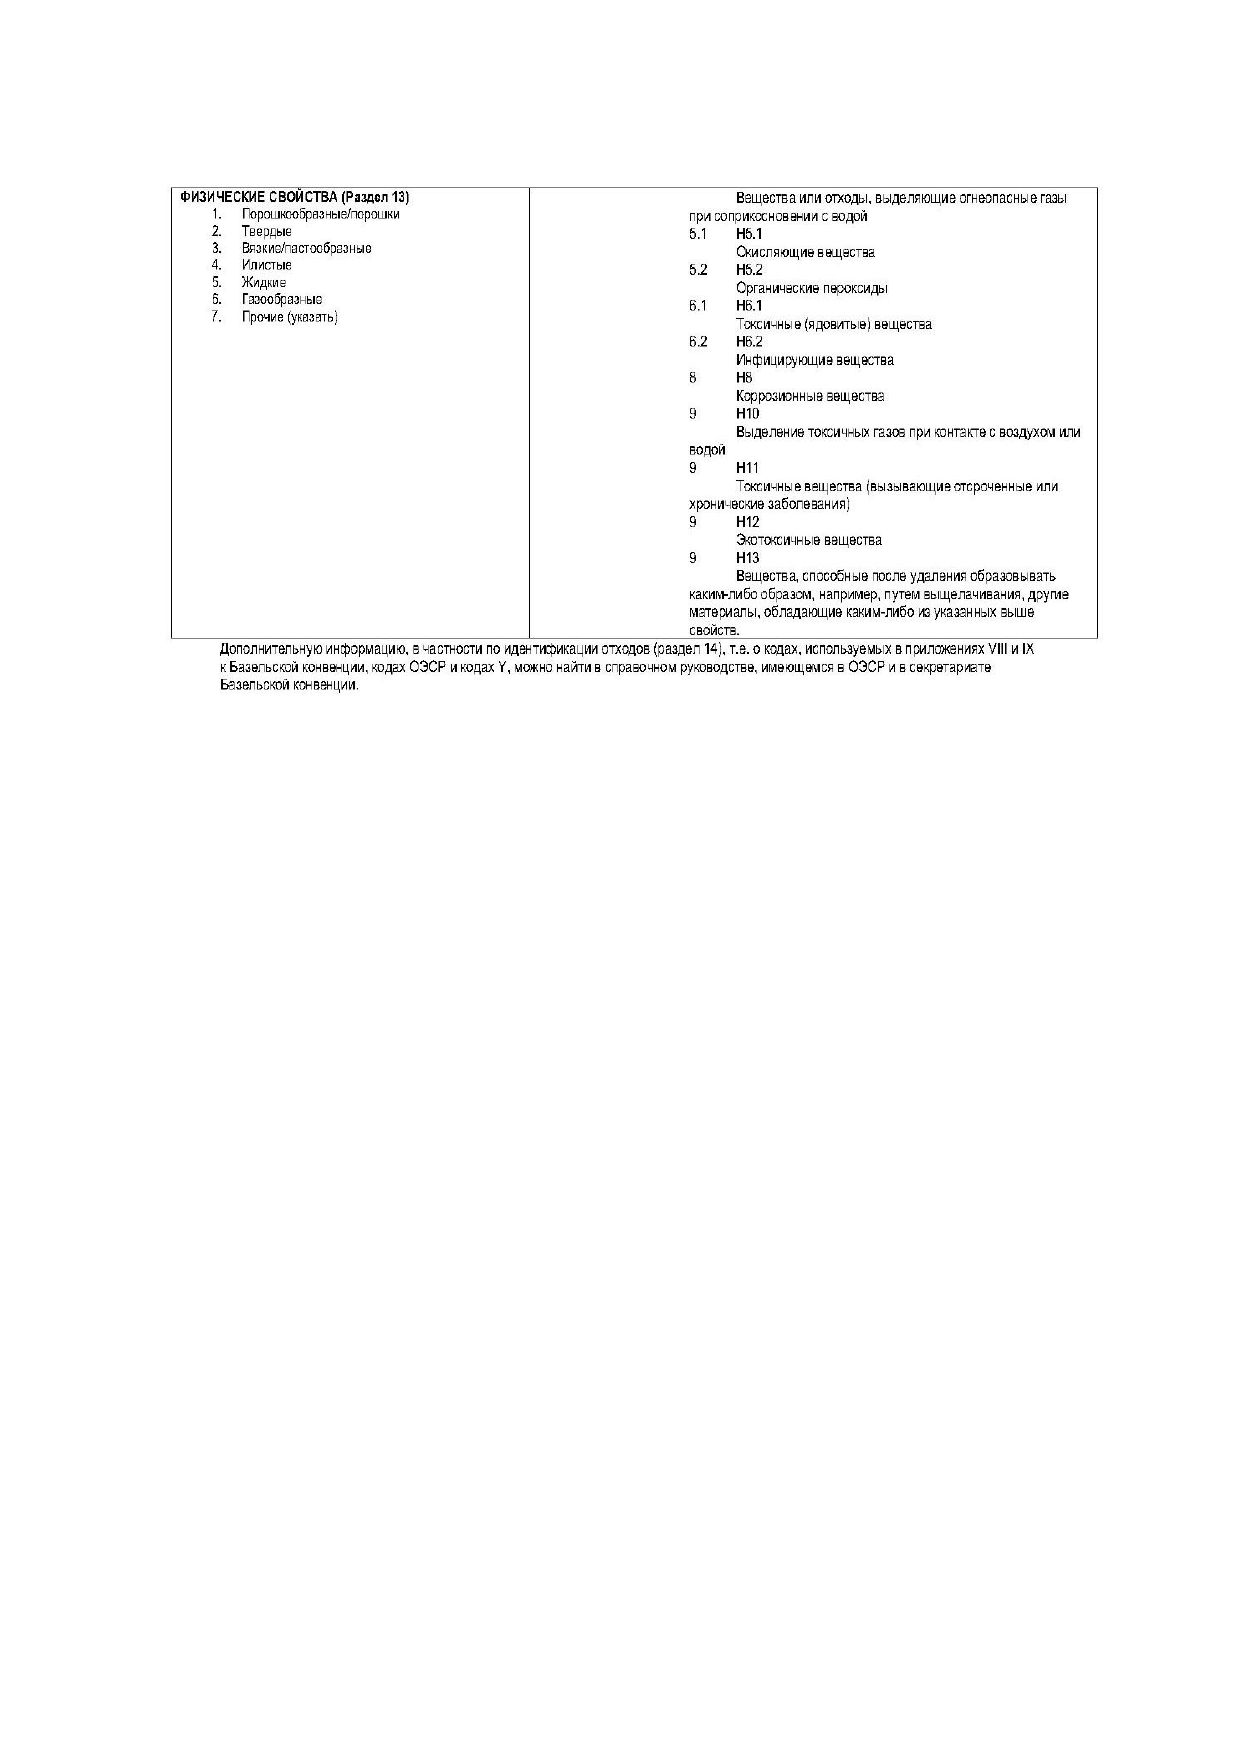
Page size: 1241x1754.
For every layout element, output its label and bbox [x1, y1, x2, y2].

picture [132, 147, 1109, 713]
